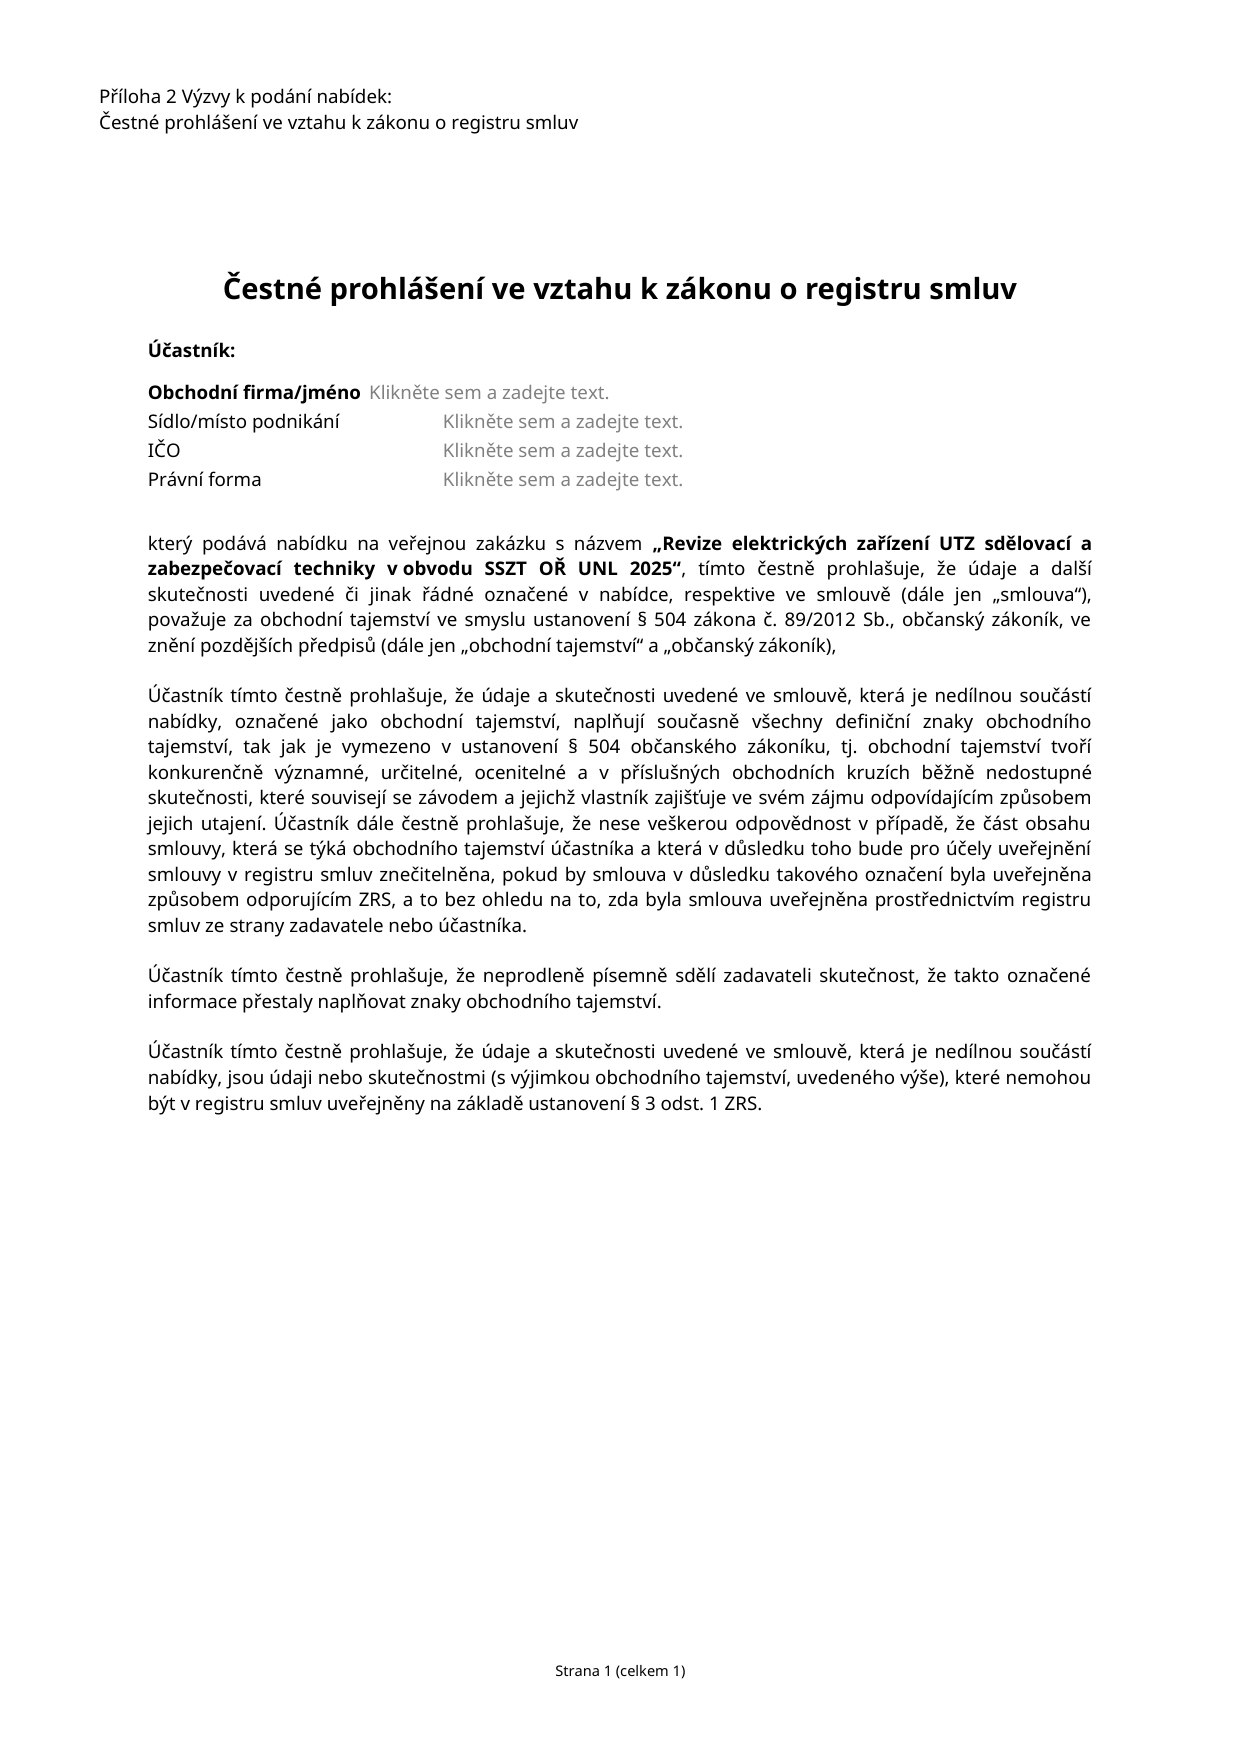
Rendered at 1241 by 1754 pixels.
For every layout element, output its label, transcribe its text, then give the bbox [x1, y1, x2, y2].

text Obchodní firma/jméno [148, 376, 1093, 405]
text který podává nabídku na veřejnou zakázku s názvem „Revize elektrických zařízení UTZ sdělovací a zabezpečovací techniky v obvodu SSZT OŘ UNL 2025“, tímto čestně prohlašuje, že údaje a další skutečnosti uvedené či jinak řádné označené v nabídce, respektive ve smlouvě (dále jen „smlouva“), považuje za obchodní tajemství ve smyslu ustanovení § 504 zákona č. 89/2012 Sb., občanský zákoník, ve znění pozdějších předpisů (dále jen „obchodní tajemství“ a „občanský zákoník), [148, 530, 1093, 658]
text Právní forma [148, 463, 1093, 492]
text Účastník tímto čestně prohlašuje, že údaje a skutečnosti uvedené ve smlouvě, která je nedílnou součástí nabídky, jsou údaji nebo skutečnostmi (s výjimkou obchodního tajemství, uvedeného výše), které nemohou být v registru smluv uveřejněny na základě ustanovení § 3 odst. 1 ZRS. [148, 1039, 1093, 1115]
text Účastník tímto čestně prohlašuje, že neprodleně písemně sdělí zadavateli skutečnost, že takto označené informace přestaly naplňovat znaky obchodního tajemství. [148, 963, 1093, 1014]
text Účastník tímto čestně prohlašuje, že údaje a skutečnosti uvedené ve smlouvě, která je nedílnou součástí nabídky, označené jako obchodní tajemství, naplňují současně všechny definiční znaky obchodního tajemství, tak jak je vymezeno v ustanovení § 504 občanského zákoníku, tj. obchodní tajemství tvoří konkurenčně významné, určitelné, ocenitelné a v příslušných obchodních kruzích běžně nedostupné skutečnosti, které souvisejí se závodem a jejichž vlastník zajišťuje ve svém zájmu odpovídajícím způsobem jejich utajení. Účastník dále čestně prohlašuje, že nese veškerou odpovědnost v případě, že část obsahu smlouvy, která se týká obchodního tajemství účastníka a která v důsledku toho bude pro účely uveřejnění smlouvy v registru smluv znečitelněna, pokud by smlouva v důsledku takového označení byla uveřejněna způsobem odporujícím ZRS, a to bez ohledu na to, zda byla smlouva uveřejněna prostřednictvím registru smluv ze strany zadavatele nebo účastníka. [148, 683, 1093, 938]
text Účastník: [148, 333, 1093, 364]
title Čestné prohlášení ve vztahu k zákonu o registru smluv [148, 268, 1093, 308]
text Sídlo/místo podnikání [148, 405, 1093, 434]
text IČO [148, 434, 1093, 463]
